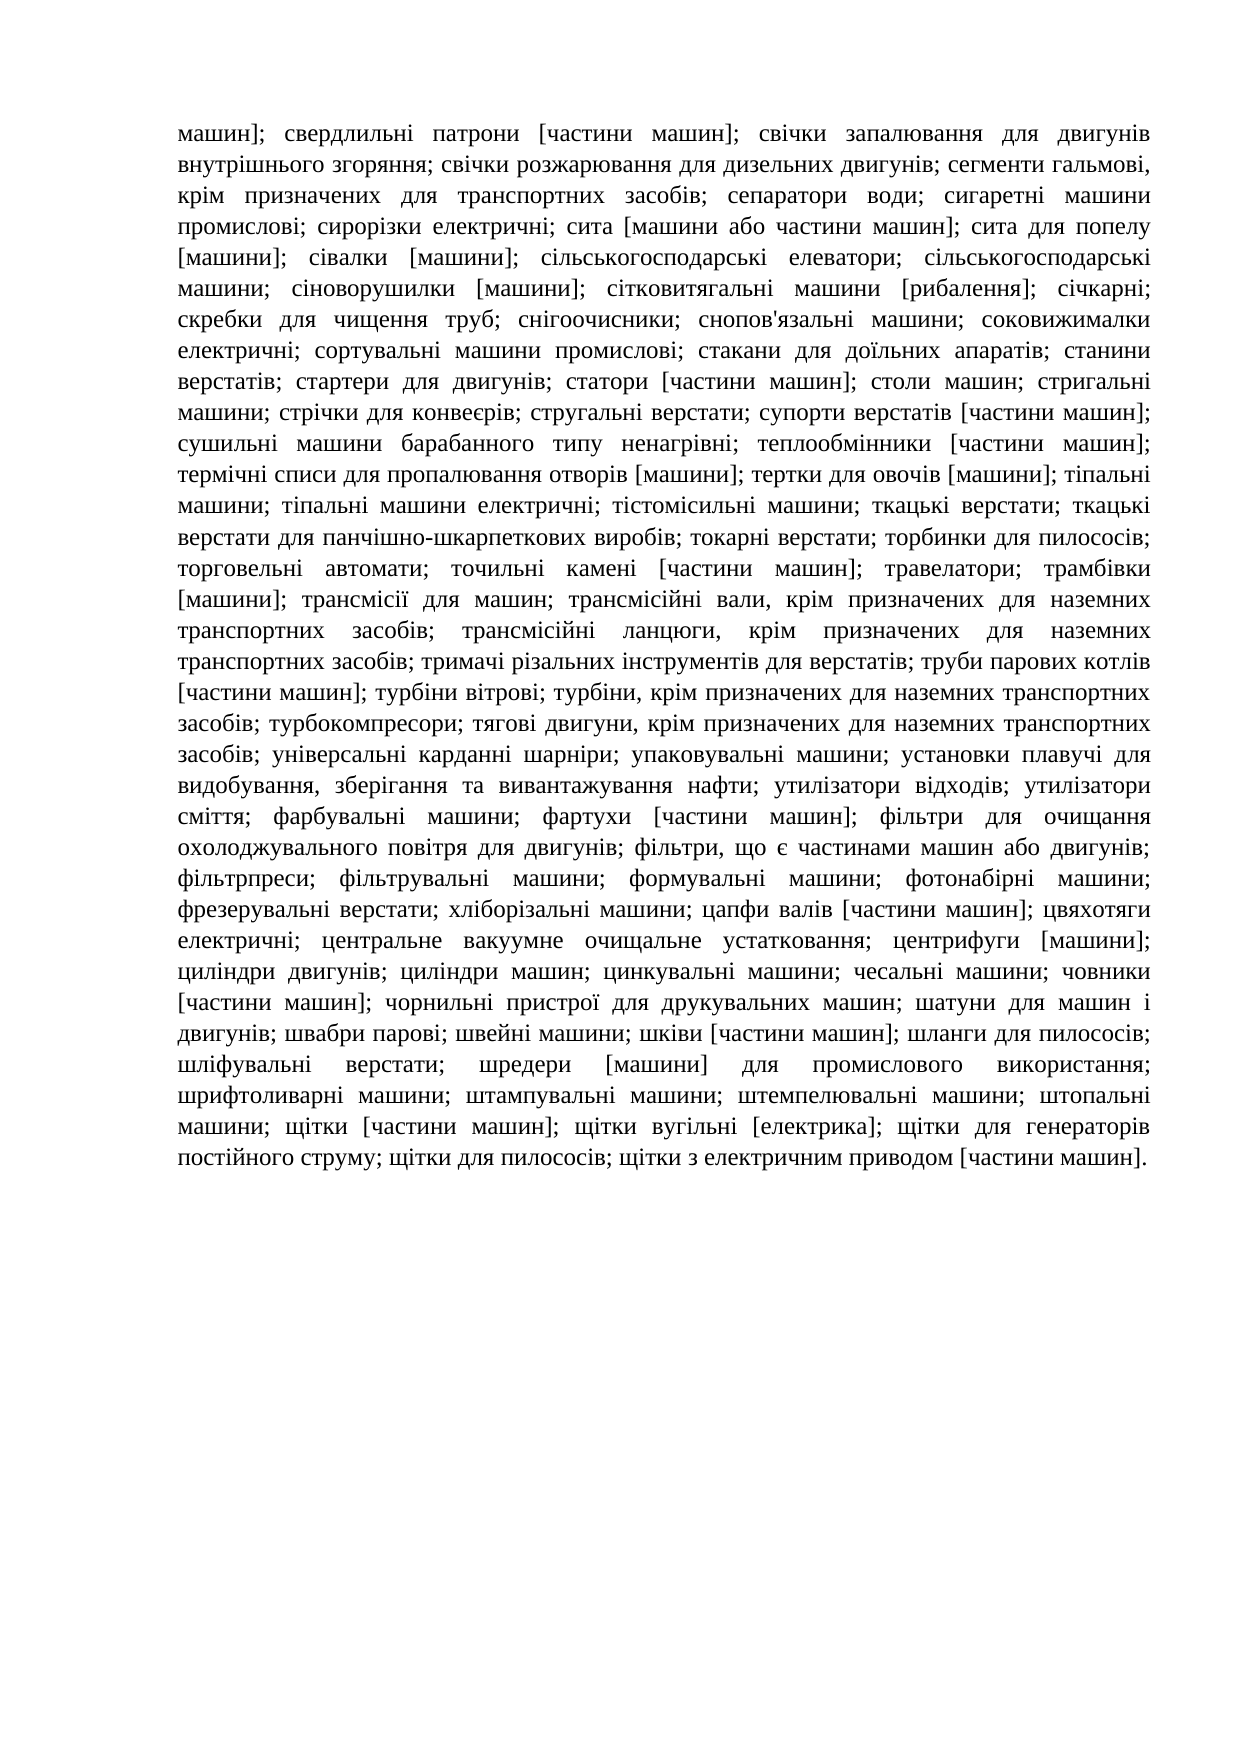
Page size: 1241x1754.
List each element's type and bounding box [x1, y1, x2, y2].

text [177, 118, 1152, 1171]
